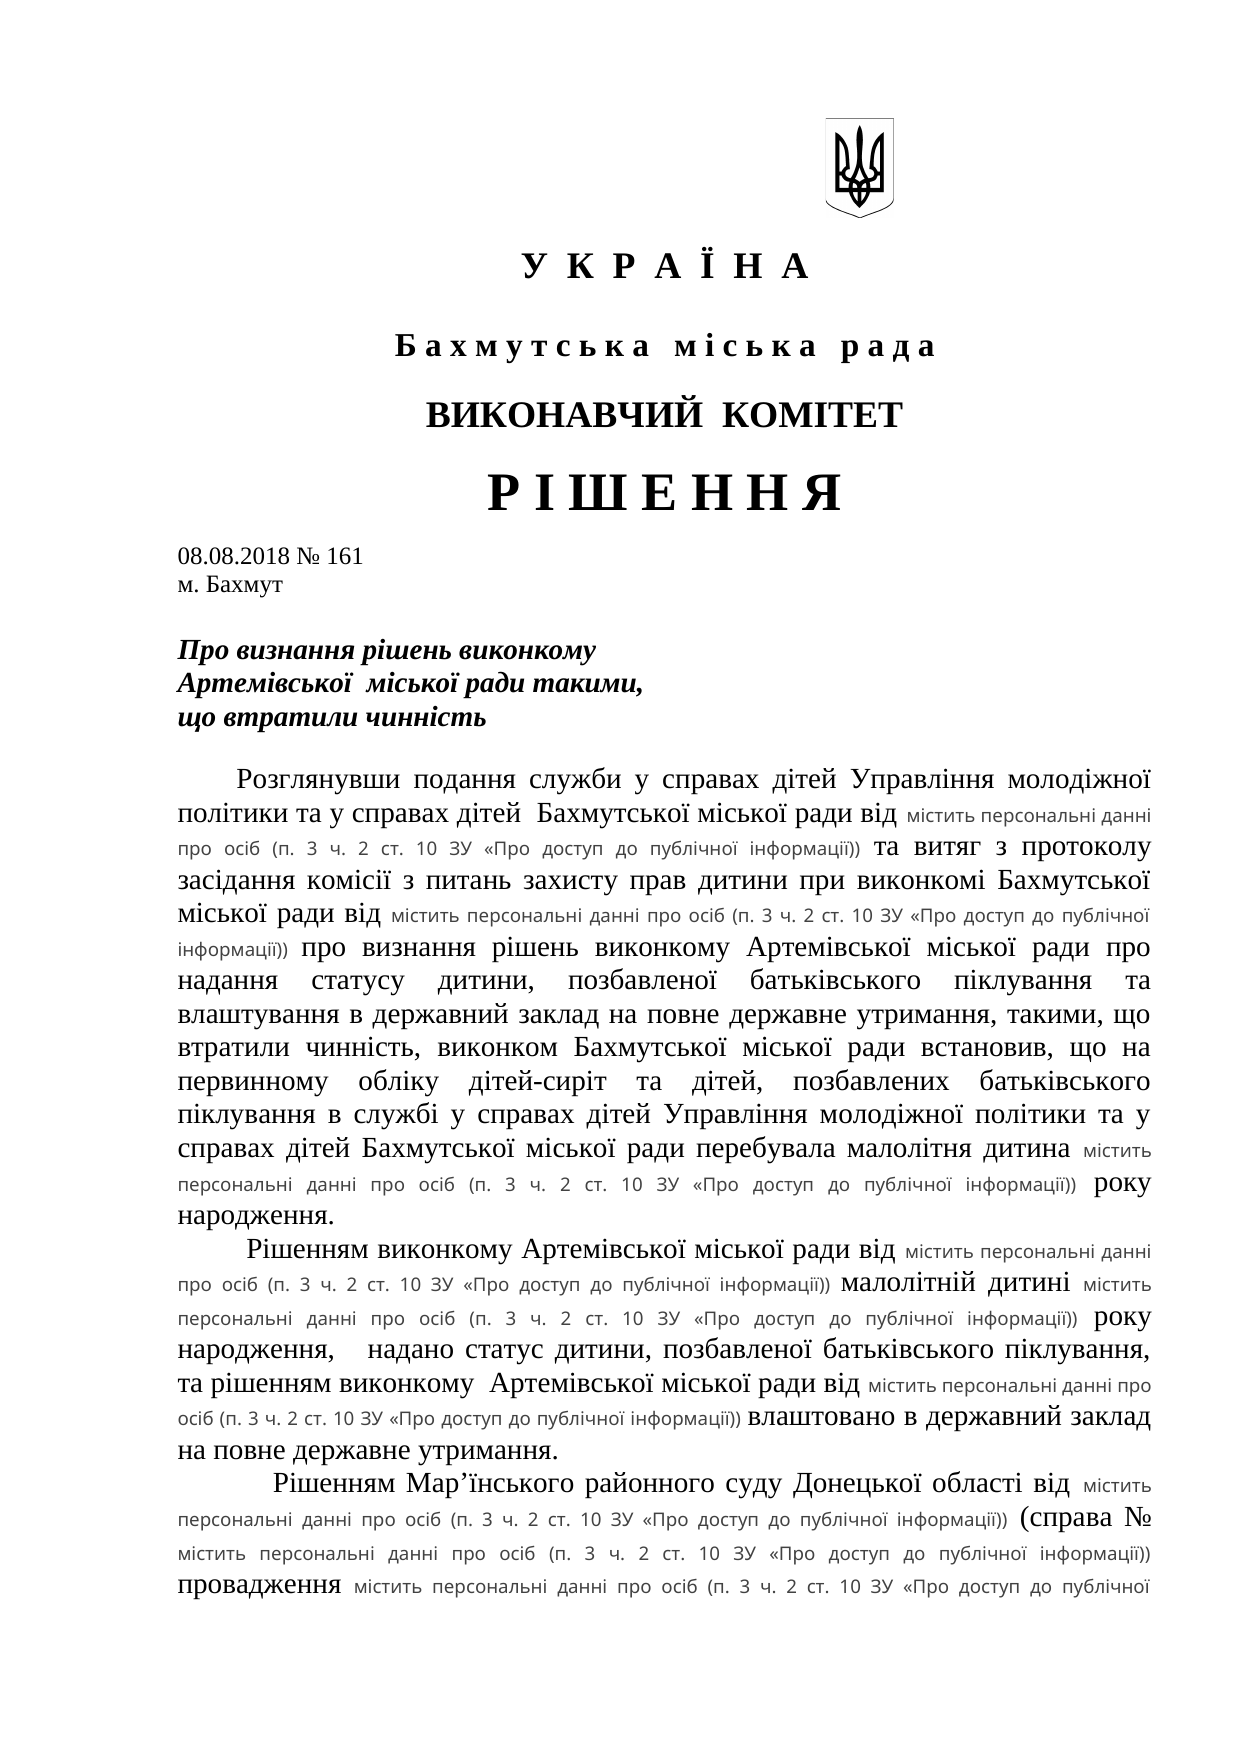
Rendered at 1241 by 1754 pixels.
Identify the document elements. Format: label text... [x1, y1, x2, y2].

text Р І Ш Е Н Н Я [177, 459, 1152, 522]
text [177, 1466, 1152, 1600]
text Розглянувши подання служби у справах дітей Управління молодіжної політики та у справах дітей Бахмутської міської ради від містить персональні данні про осіб (п. 3 ч. 2 ст. 10 ЗУ «Про доступ до публічної інформації)) та витяг з протоколу засідання комісії з питань захисту прав дитини при виконкомі Бахмутської міської ради від містить персональні данні про осіб (п. 3 ч. 2 ст. 10 ЗУ «Про доступ до публічної інформації)) про визнання рішень виконкому Артемівської міської ради про надання статусу дитини, позбавленої батьківського піклування та влаштування в державний заклад на повне державне утримання, такими, що втратили чинність, виконком Бахмутської міської ради встановив, що на первинному обліку дітей-сиріт та дітей, позбавлених батьківського піклування в службі у справах дітей Управління молодіжної політики та у справах дітей Бахмутської міської ради перебувала малолітня дитина містить персональні данні про осіб (п. 3 ч. 2 ст. 10 ЗУ «Про доступ до публічної інформації)) року народження. [177, 761, 1152, 1231]
text Б а х м у т с ь к а м і с ь к а р а д а [177, 325, 1152, 363]
subtitle У К Р А Ї Н А [177, 244, 1152, 287]
text Рішенням виконкому Артемівської міської ради від містить персональні данні про осіб (п. 3 ч. 2 ст. 10 ЗУ «Про доступ до публічної інформації)) малолітній дитині містить персональні данні про осіб (п. 3 ч. 2 ст. 10 ЗУ «Про доступ до публічної інформації)) року народження, надано статус дитини, позбавленої батьківського піклування, та рішенням виконкому Артемівської міської ради від містить персональні данні про осіб (п. 3 ч. 2 ст. 10 ЗУ «Про доступ до публічної інформації)) влаштовано в державний заклад на повне державне утримання. [177, 1231, 1152, 1466]
text 08.08.2018 № 161 [177, 541, 1152, 569]
picture [825, 118, 894, 218]
text Про визнання рішень виконкому Артемівської міської ради такими, що втратили чинність [177, 632, 679, 732]
text м. Бахмут [177, 569, 1152, 598]
subtitle ВИКОНАВЧИЙ КОМІТЕТ [177, 392, 1152, 435]
